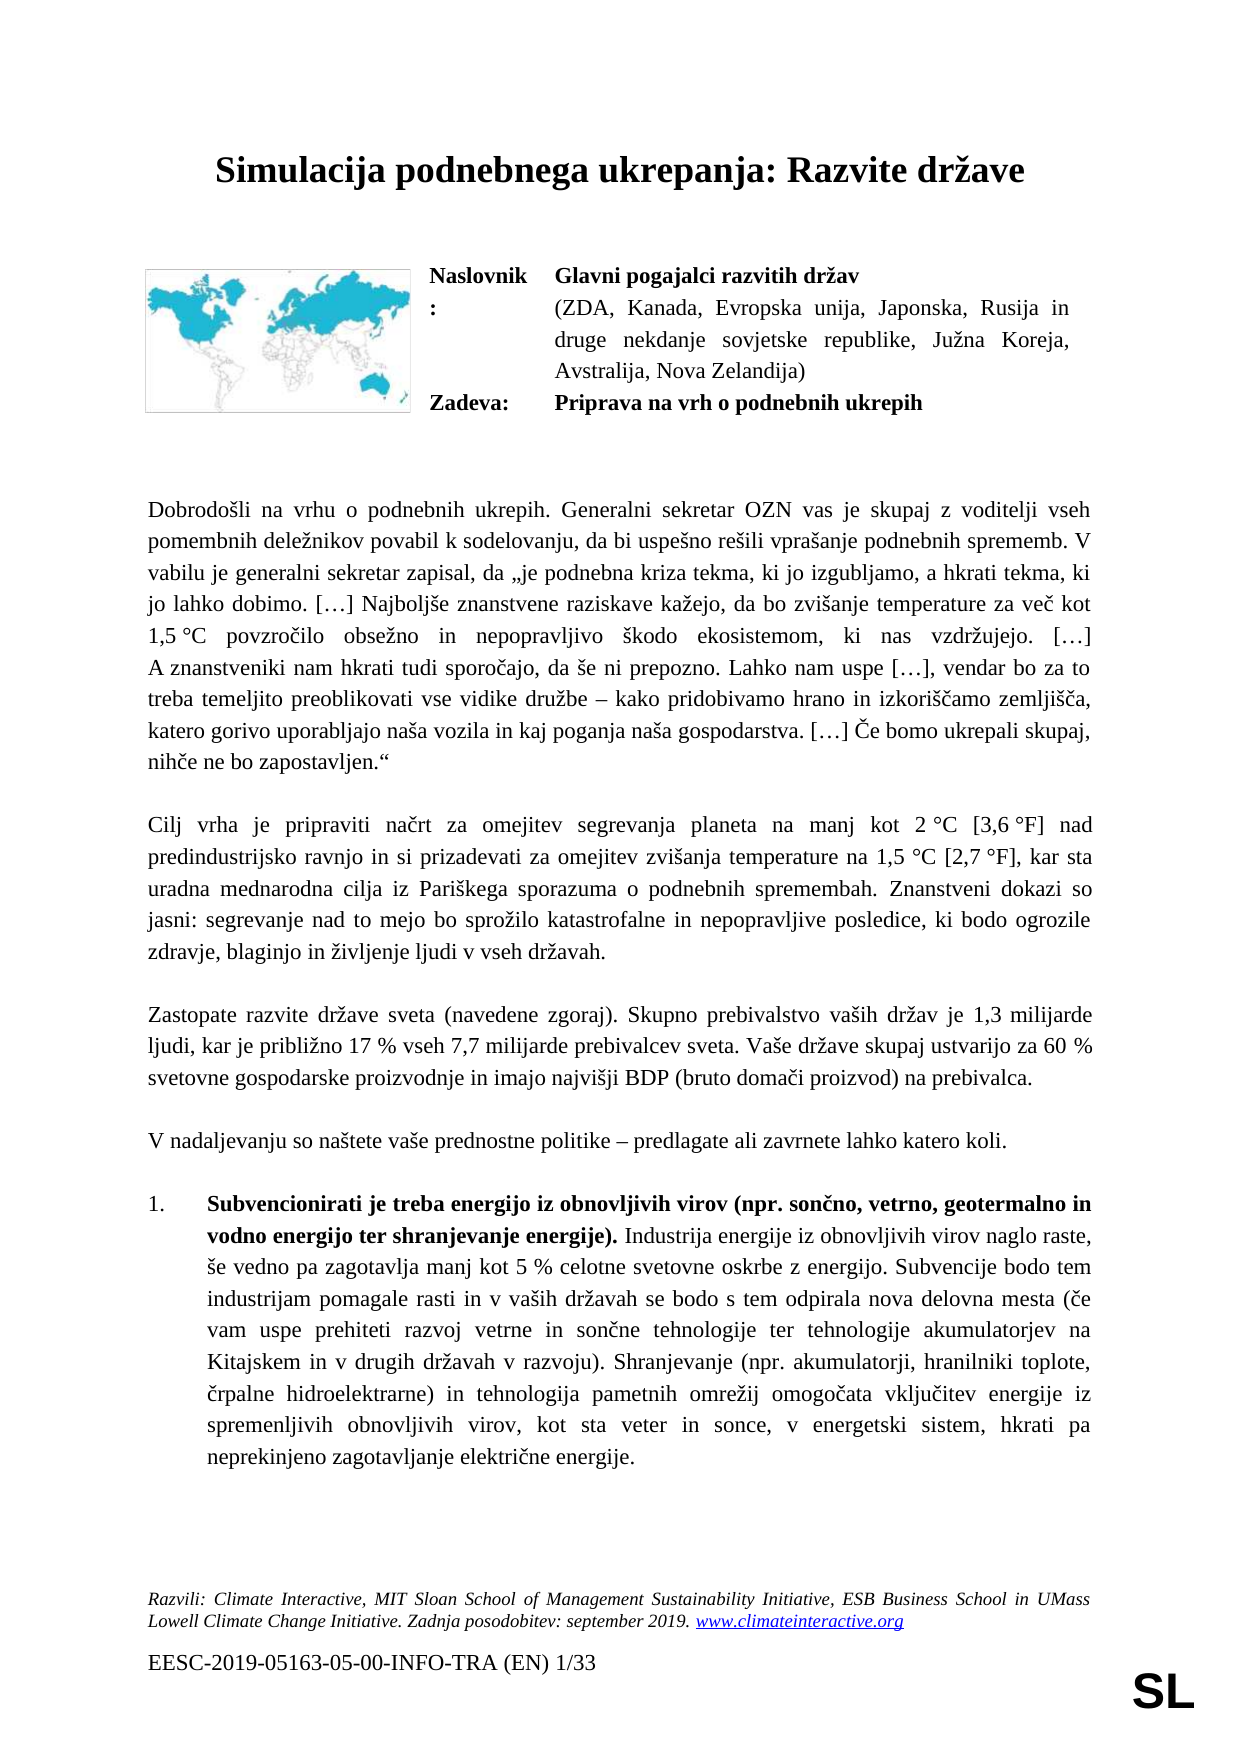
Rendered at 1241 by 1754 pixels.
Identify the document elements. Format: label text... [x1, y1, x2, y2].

table_header Glavni pogajalci razvitih držav (ZDA, Kanada, Evropska unija, Japonska, Rusija in druge nekdanje sovjetske republike, Južna Koreja, Avstralija, Nova Zelandija) [543, 263, 1081, 389]
text Zastopate razvite države sveta (navedene zgoraj). Skupno prebivalstvo vaših držav je 1,3 milijarde ljudi, kar je približno 17 % vseh 7,7 milijarde prebivalcev sveta. Vaše države skupaj ustvarijo za 60 % svetovne gospodarske proizvodnje in imajo najvišji BDP (bruto domači proizvod) na prebivalca. [148, 1001, 1092, 1090]
list Subvencionirati je treba energijo iz obnovljivih virov (npr. sončno, vetrno, geotermalno in vodno energijo ter shranjevanje energije). Industrija energije iz obnovljivih virov naglo raste, še vedno pa zagotavlja manj kot 5 % celotne svetovne oskrbe z energijo. Subvencije bodo tem industrijam pomagale rasti in v vaših državah se bodo s tem odpirala nova delovna mesta (če vam uspe prehiteti razvoj vetrne in sončne tehnologije ter tehnologije akumulatorjev na Kitajskem in v drugih državah v razvoju). Shranjevanje (npr. akumulatorji, hranilniki toplote, črpalne hidroelektrarne) in tehnologija pametnih omrežij omogočata vključitev energije iz spremenljivih obnovljivih virov, kot sta veter in sonce, v energetski sistem, hkrati pa neprekinjeno zagotavljanje električne energije. [148, 1190, 1092, 1469]
text Cilj vrha je pripraviti načrt za omejitev segrevanja planeta na manj kot 2 °C [3,6 °F] nad predindustrijsko ravnjo in si prizadevati za omejitev zvišanja temperature na 1,5 °C [2,7 °F], kar sta uradna mednarodna cilja iz Pariškega sporazuma o podnebnih spremembah. Znanstveni dokazi so jasni: segrevanje nad to mejo bo sprožilo katastrofalne in nepopravljive posledice, ki bodo ogrozile zdravje, blaginjo in življenje ljudi v vseh državah. [148, 811, 1092, 964]
text V nadaljevanju so naštete vaše prednostne politike – predlagate ali zavrnete lahko katero koli. [148, 1127, 1092, 1153]
table_header Naslovnik: [418, 263, 543, 389]
text Dobrodošli na vrhu o podnebnih ukrepih. Generalni sekretar OZN vas je skupaj z voditelji vseh pomembnih deležnikov povabil k sodelovanju, da bi uspešno rešili vprašanje podnebnih sprememb. V vabilu je generalni sekretar zapisal, da „je podnebna kriza tekma, ki jo izgubljamo, a hkrati tekma, ki jo lahko dobimo. […] Najboljše znanstvene raziskave kažejo, da bo zvišanje temperature za več kot 1,5 °C povzročilo obsežno in nepopravljivo škodo ekosistemom, ki nas vzdržujejo. […] A znanstveniki nam hkrati tudi sporočajo, da še ni prepozno. Lahko nam uspe […], vendar bo za to treba temeljito preoblikovati vse vidike družbe – kako pridobivamo hrano in izkoriščamo zemljišča, katero gorivo uporabljajo naša vozila in kaj poganja naša gospodarstva. […] Če bomo ukrepali skupaj, nihče ne bo zapostavljen.“ [148, 496, 1092, 775]
subtitle Simulacija podnebnega ukrepanja: Razvite države [148, 148, 1092, 191]
table_cell Priprava na vrh o podnebnih ukrepih [543, 389, 1081, 464]
table_cell Zadeva: [418, 389, 543, 464]
table_header [136, 263, 418, 464]
